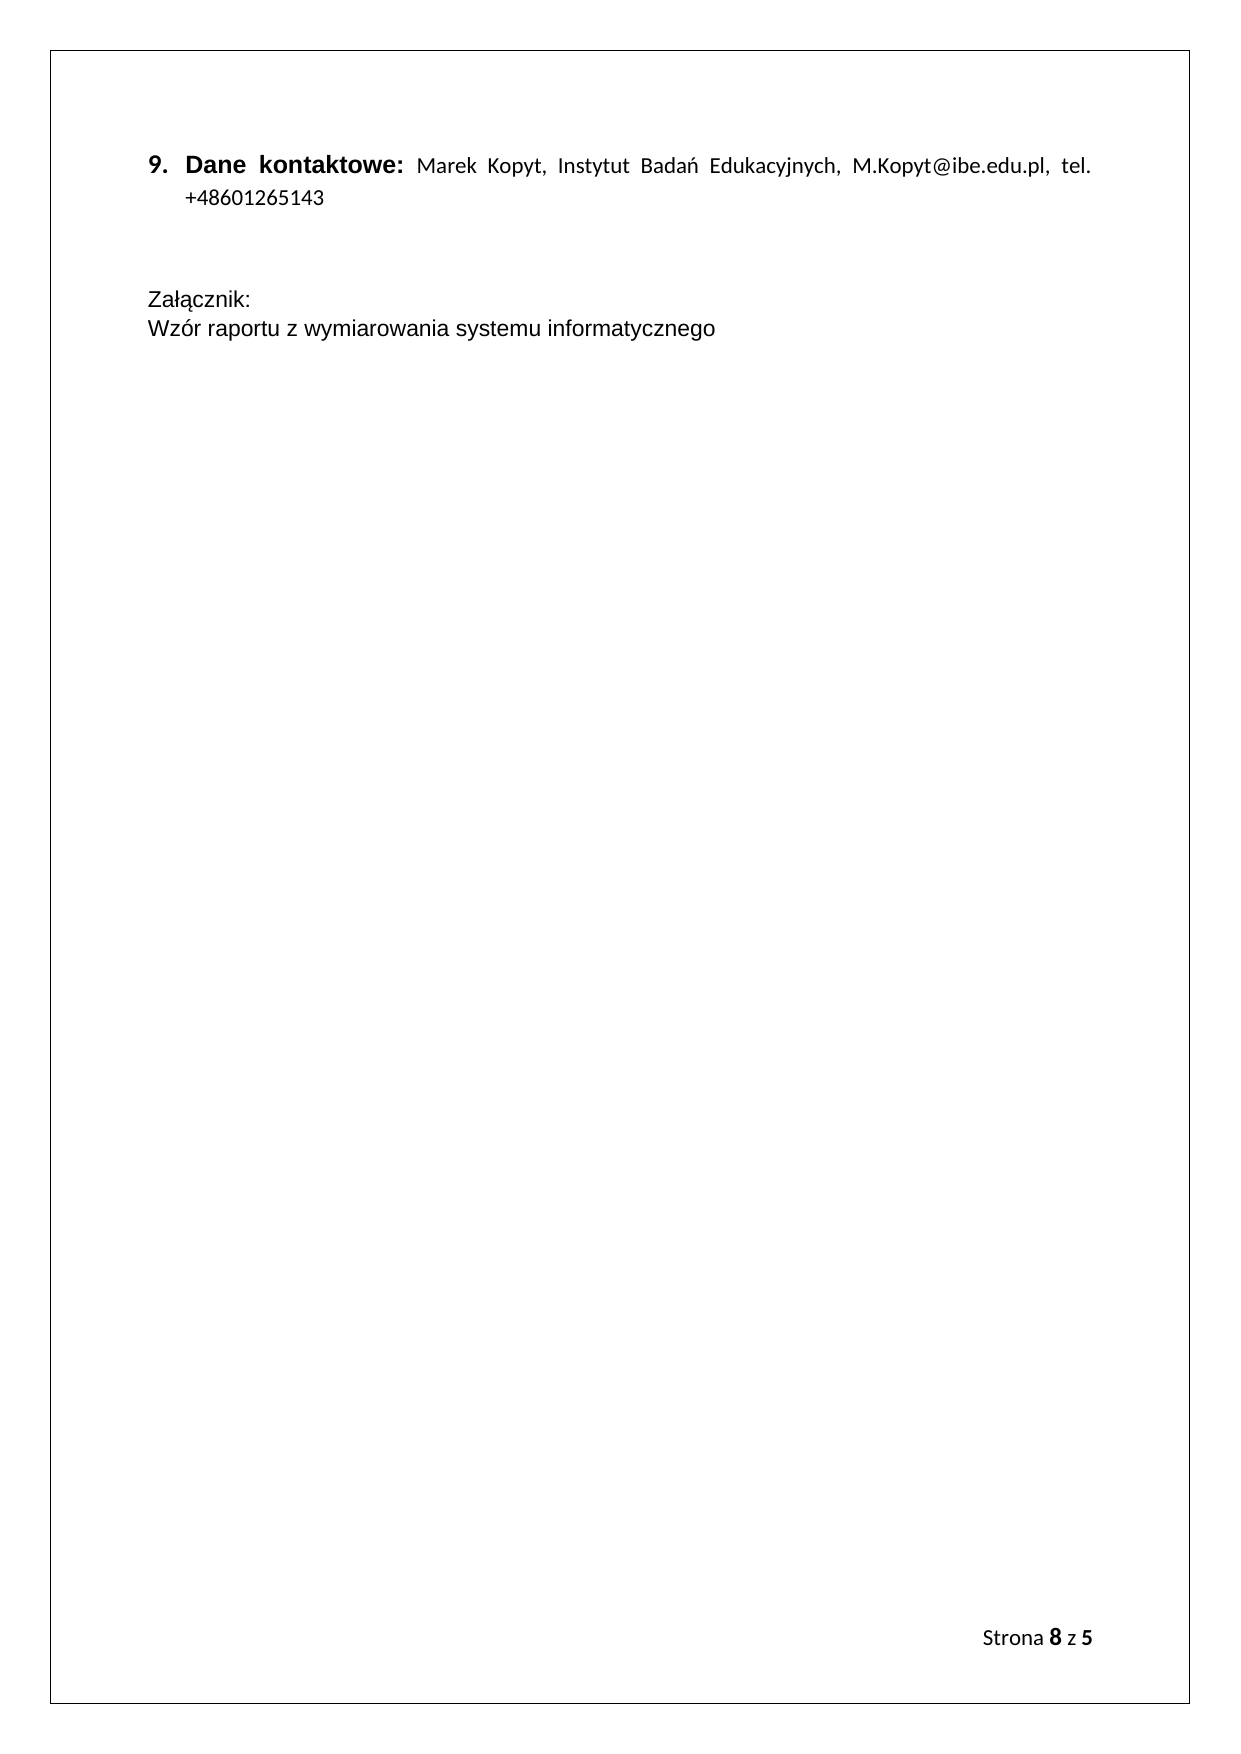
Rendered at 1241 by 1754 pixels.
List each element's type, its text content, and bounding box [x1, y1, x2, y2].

text Załącznik: [148, 286, 1093, 313]
list Dane kontaktowe: Marek Kopyt, Instytut Badań Edukacyjnych, M.Kopyt@ibe.edu.pl, tel. +48601265143 [148, 147, 1093, 211]
text Wzór raportu z wymiarowania systemu informatycznego [148, 315, 1093, 341]
